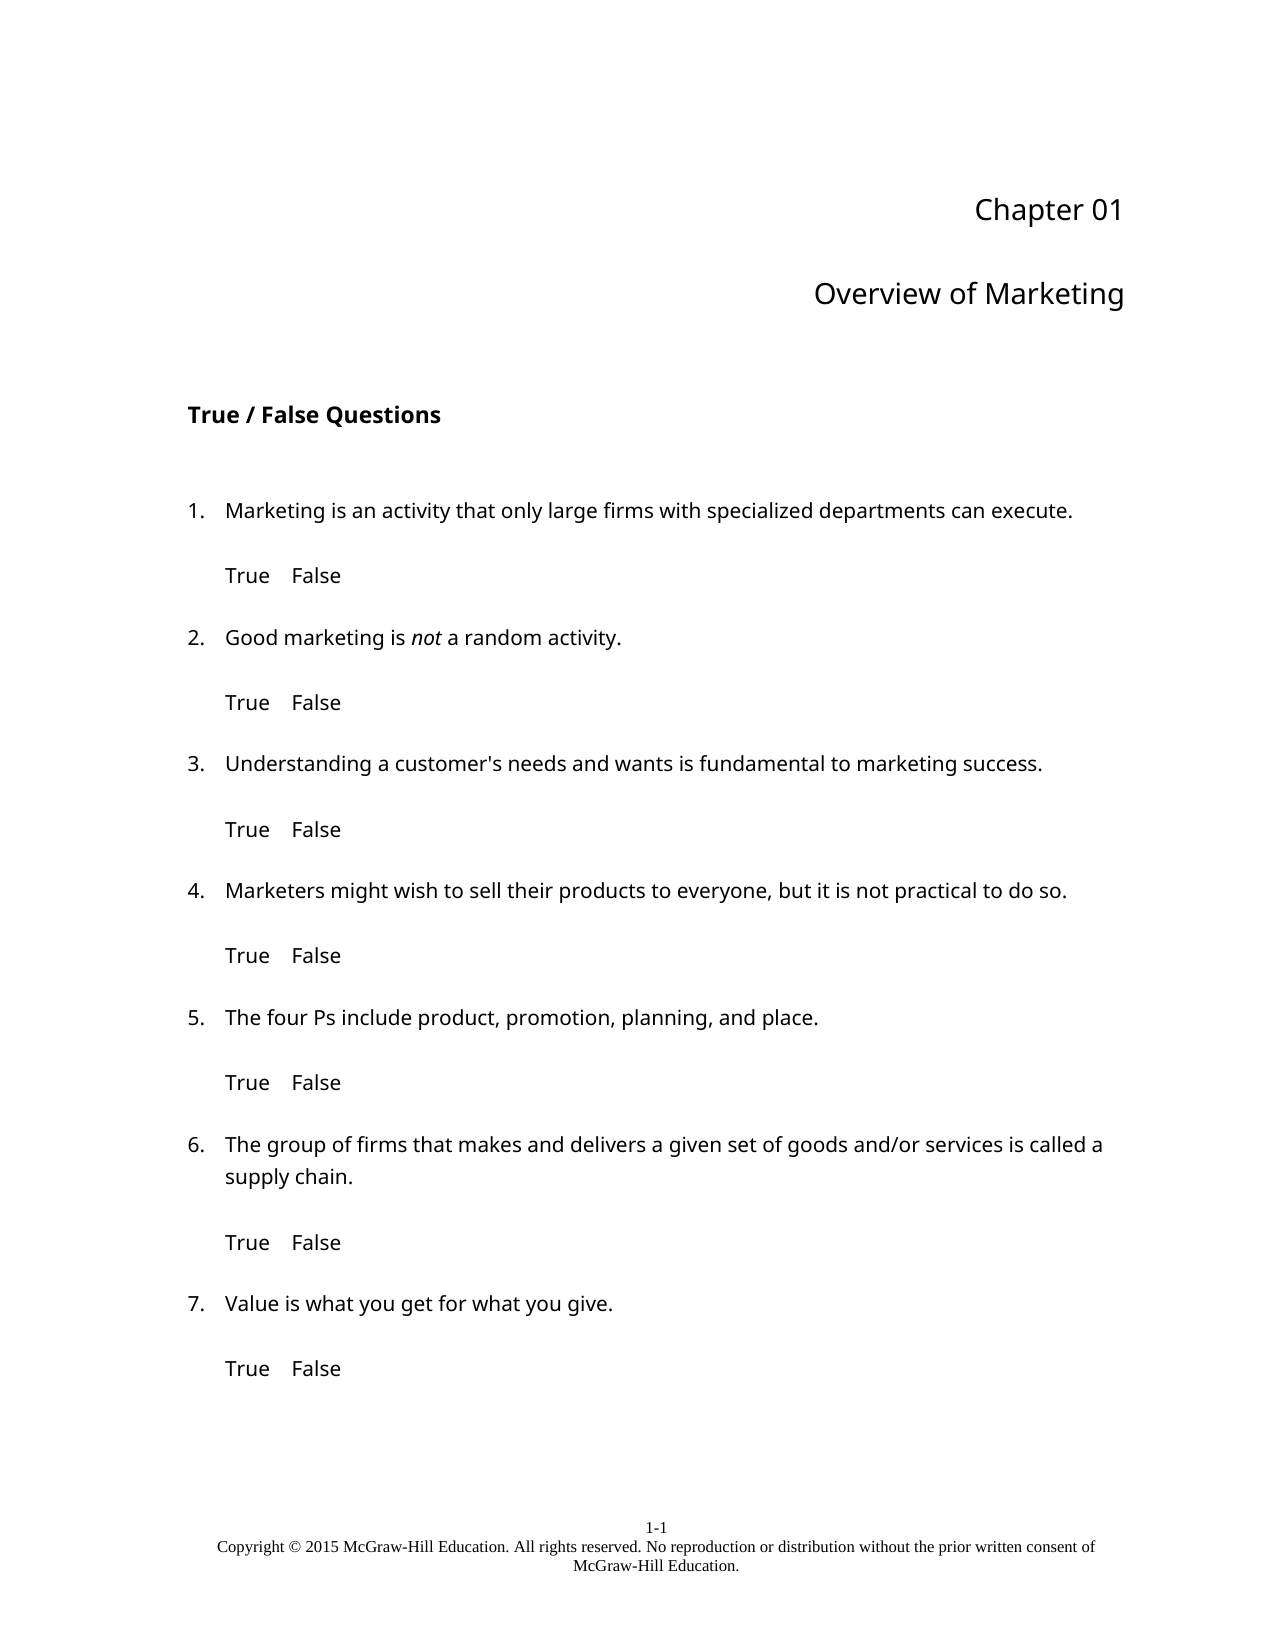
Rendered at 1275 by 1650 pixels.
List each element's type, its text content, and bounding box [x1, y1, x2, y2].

table_header Marketing is an activity that only large firms with specialized departments can execute. True False [225, 496, 1125, 593]
table_header 5. [188, 1003, 225, 1101]
table_header The four Ps include product, promotion, planning, and place. True False [225, 1003, 1125, 1101]
text Overview of Marketing [187, 273, 1125, 313]
text Chapter 01 [187, 189, 1125, 228]
table_header 6. [188, 1130, 225, 1260]
table_header The group of firms that makes and delivers a given set of goods and/or services is called a supply chain. True False [225, 1130, 1125, 1260]
table_header Understanding a customer's needs and wants is fundamental to marketing success. True False [225, 750, 1125, 847]
table_header 4. [188, 876, 225, 974]
table_header Marketers might wish to sell their products to everyone, but it is not practical to do so. True False [225, 876, 1125, 974]
text True / False Questions [187, 373, 1125, 466]
table_header Good marketing is not a random activity. True False [225, 623, 1125, 720]
table_header 3. [188, 750, 225, 847]
table_header 1. [188, 496, 225, 593]
table_header Value is what you get for what you give. True False [225, 1289, 1125, 1387]
table_header 7. [188, 1289, 225, 1387]
table_header 2. [188, 623, 225, 720]
